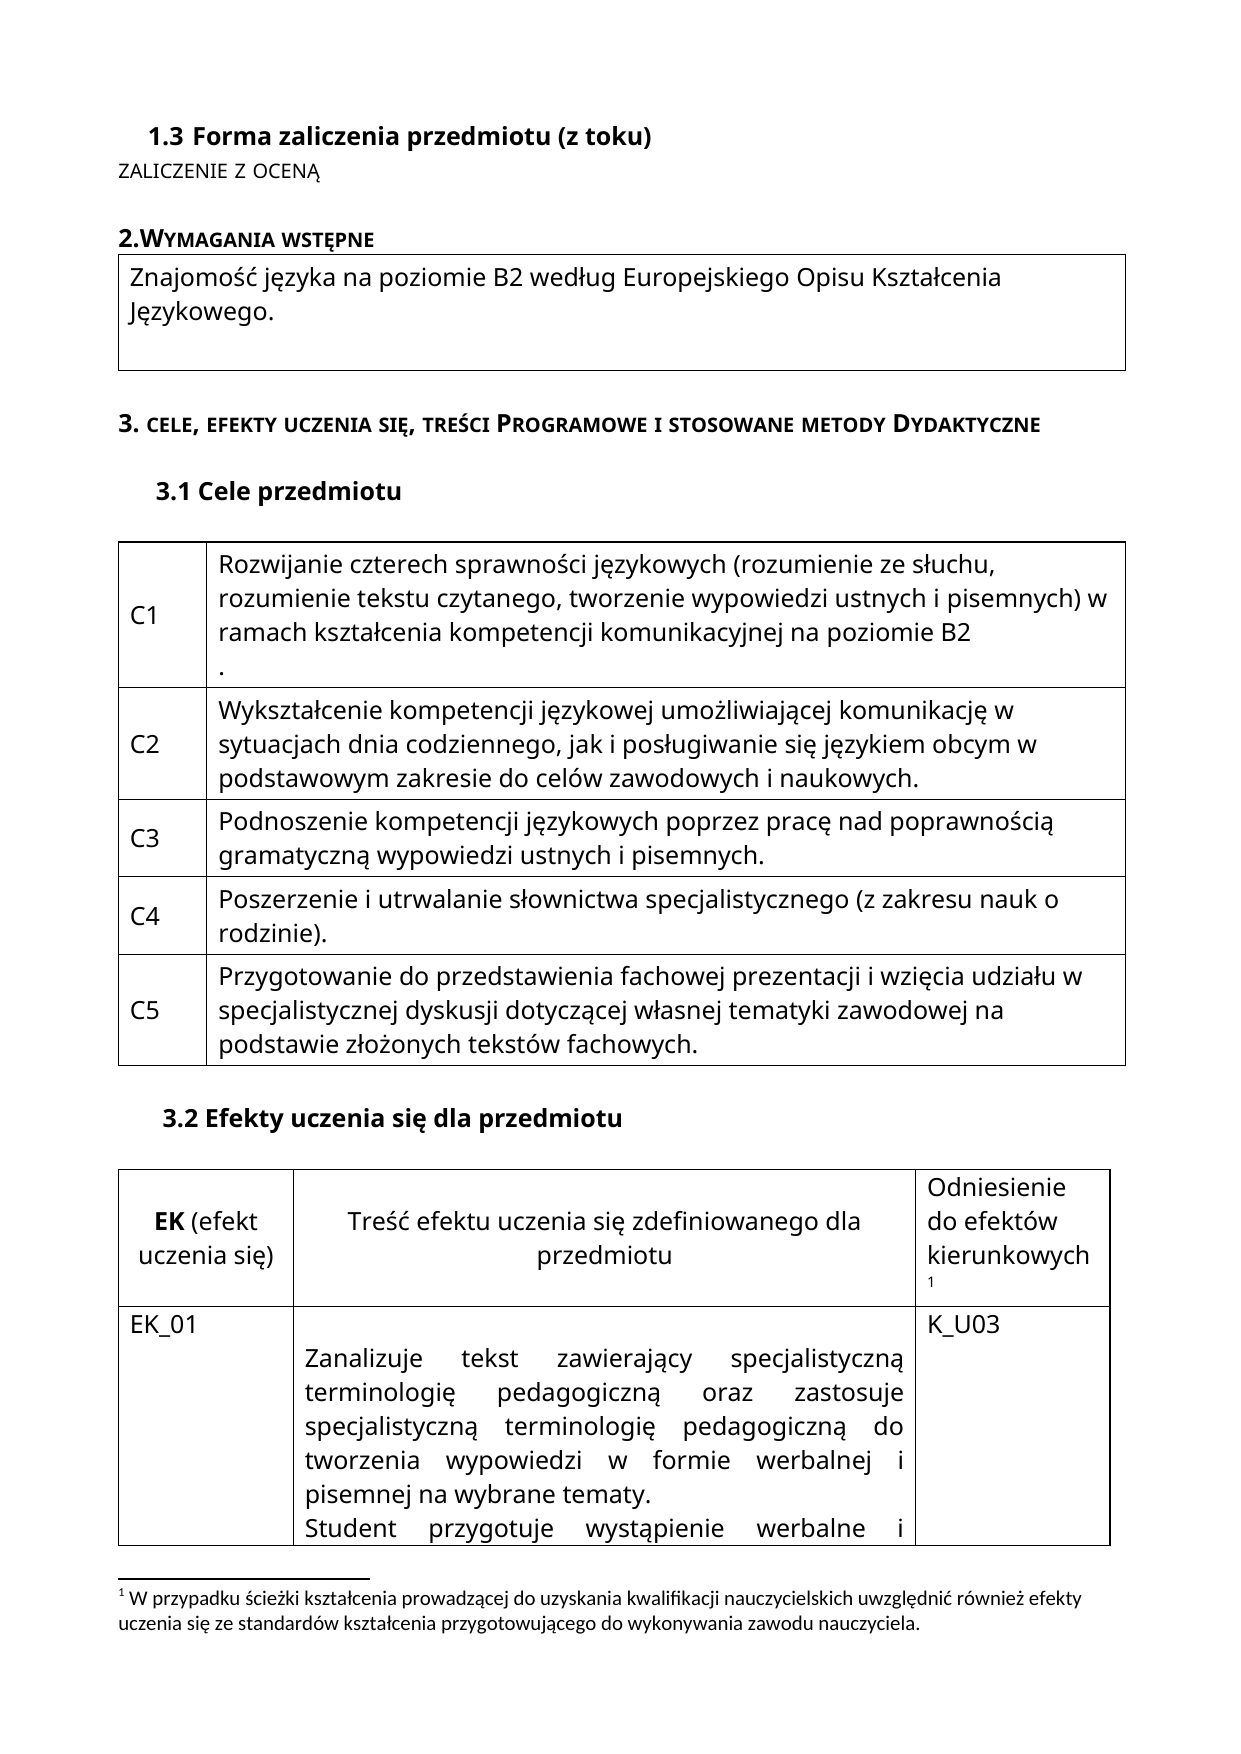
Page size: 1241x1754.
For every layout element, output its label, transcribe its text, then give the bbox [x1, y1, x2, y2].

text 3. cele, efekty uczenia się, treści Programowe i stosowane metody Dydaktyczne [118, 405, 1122, 439]
text 2.Wymagania wstępne [118, 220, 1122, 254]
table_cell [294, 1307, 915, 1545]
table_header Znajomość języka na poziomie B2 według Europejskiego Opisu Kształcenia Językowego. [119, 255, 1125, 370]
table_header EK (efekt uczenia się) [119, 1170, 293, 1306]
table_cell Wykształcenie kompetencji językowej umożliwiającej komunikację w sytuacjach dnia codziennego, jak i posługiwanie się językiem obcym w podstawowym zakresie do celów zawodowych i naukowych. [207, 688, 1125, 799]
table_cell EK_01 [119, 1307, 293, 1545]
table_header Treść efektu uczenia się zdefiniowanego dla przedmiotu [294, 1170, 915, 1306]
table_cell Poszerzenie i utrwalanie słownictwa specjalistycznego (z zakresu nauk o rodzinie). [207, 877, 1125, 954]
table_header Odniesienie do efektów kierunkowych [916, 1170, 1109, 1306]
table_cell K_U03 [916, 1307, 1109, 1545]
table_cell Podnoszenie kompetencji językowych poprzez pracę nad poprawnością gramatyczną wypowiedzi ustnych i pisemnych. [207, 800, 1125, 876]
text 3.1 Cele przedmiotu [156, 473, 1122, 507]
table_cell C4 [119, 877, 206, 954]
table_cell C5 [119, 955, 206, 1065]
table_cell Przygotowanie do przedstawienia fachowej prezentacji i wzięcia udziału w specjalistycznej dyskusji dotyczącej własnej tematyki zawodowej na podstawie złożonych tekstów fachowych. [207, 955, 1125, 1065]
table_header Rozwijanie czterech sprawności językowych (rozumienie ze słuchu, rozumienie tekstu czytanego, tworzenie wypowiedzi ustnych i pisemnych) w ramach kształcenia kompetencji komunikacyjnej na poziomie B2 . [207, 543, 1125, 687]
table_header C1 [119, 543, 206, 687]
table_cell C3 [119, 800, 206, 876]
text 3.2 Efekty uczenia się dla przedmiotu [162, 1100, 1122, 1134]
text 1.3 Forma zaliczenia przedmiotu (z toku) [148, 118, 1122, 152]
table_cell C2 [119, 688, 206, 799]
text zaliczenie z oceną [118, 152, 1122, 186]
